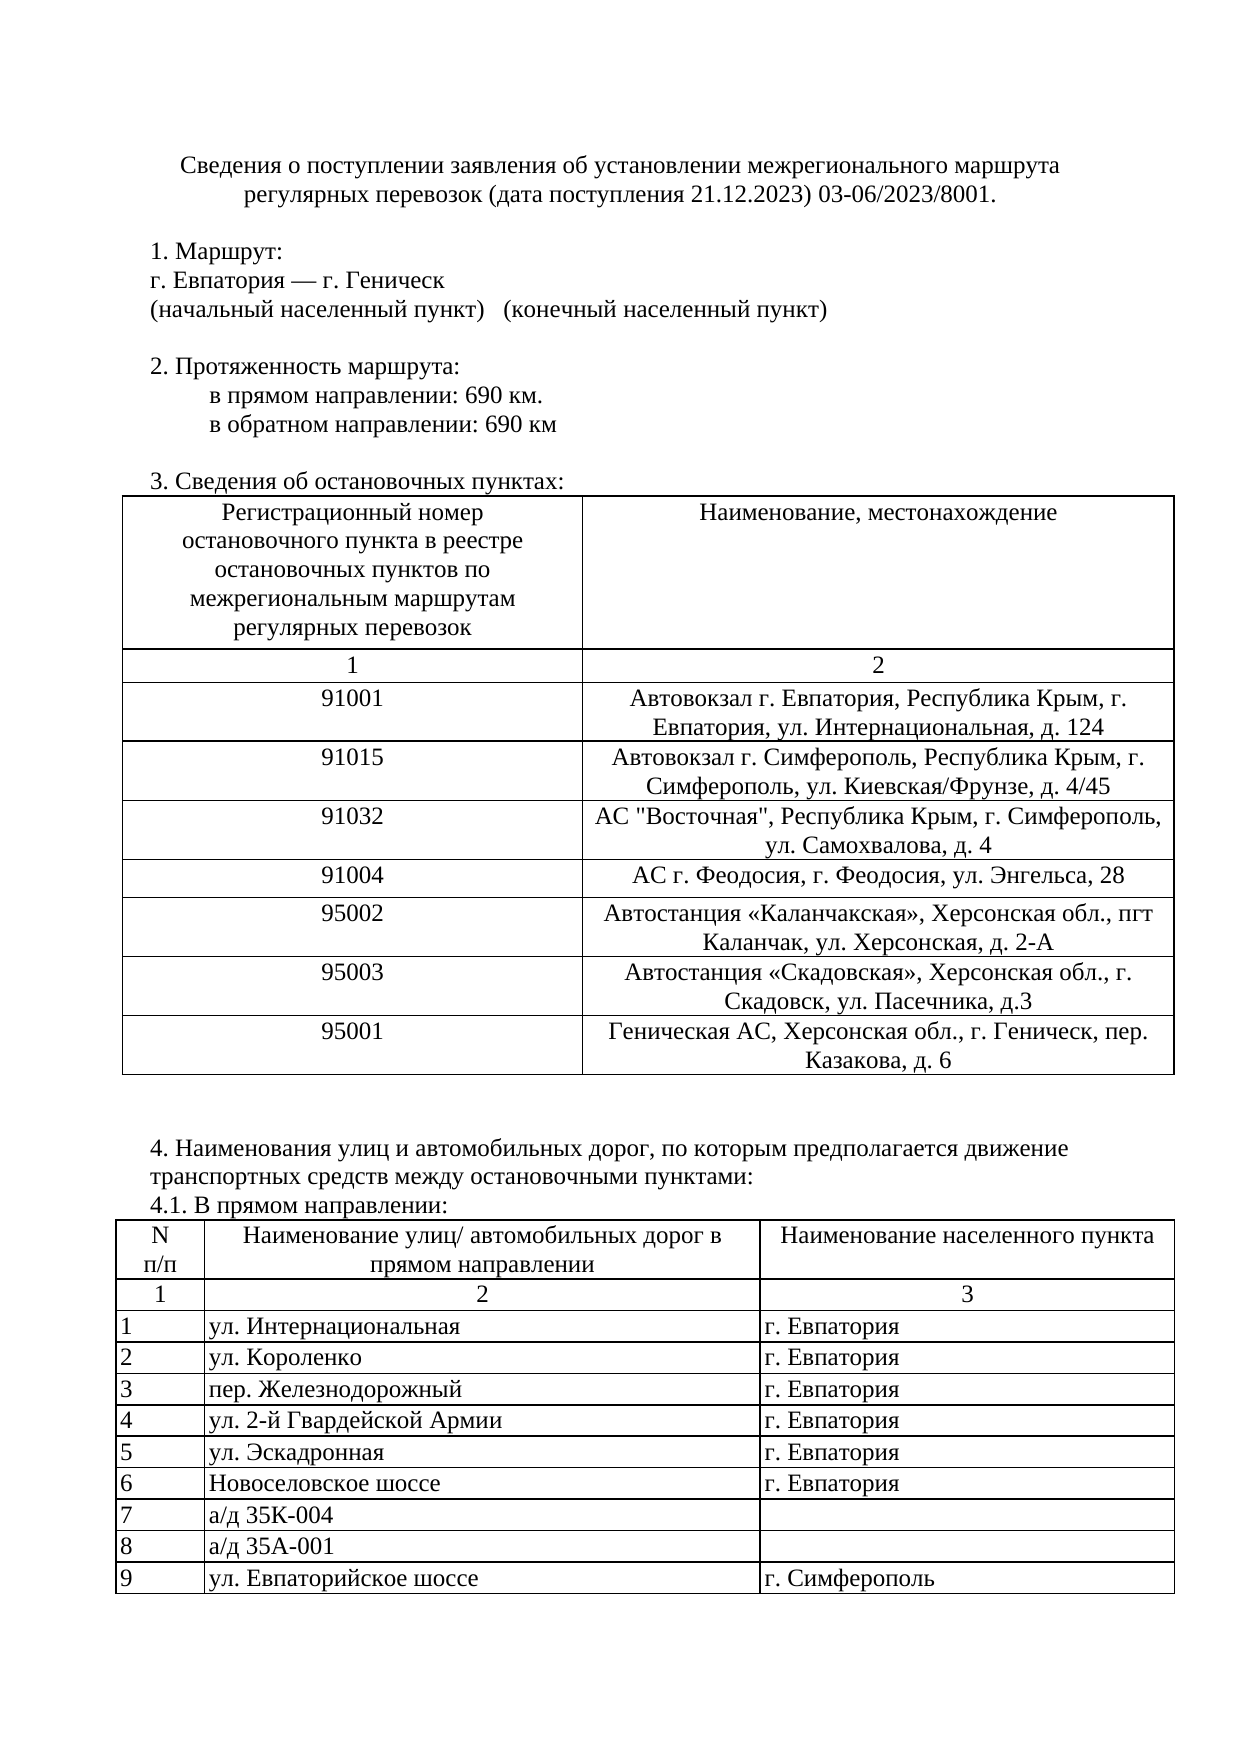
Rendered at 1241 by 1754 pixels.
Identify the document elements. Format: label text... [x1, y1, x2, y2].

table_cell пер. Железнодорожный [205, 1374, 759, 1404]
table_cell 2 [205, 1280, 759, 1309]
table_cell АС "Восточная", Республика Крым, г. Симферополь, ул. Самохвалова, д. 4 [583, 801, 1173, 858]
table_cell 8 [117, 1531, 204, 1561]
table_cell 7 [117, 1500, 204, 1530]
table_cell 95001 [123, 1016, 582, 1074]
table_cell г. Евпатория [761, 1406, 1174, 1435]
table_cell 3 [761, 1280, 1174, 1309]
text в обратном направлении: 690 км [150, 409, 1090, 437]
table_cell Автовокзал г. Евпатория, Республика Крым, г. Евпатория, ул. Интернациональная, д. 124 [583, 683, 1173, 740]
table_header N п/п [117, 1221, 204, 1278]
table_cell г. Евпатория [761, 1437, 1174, 1467]
table_cell 1 [117, 1311, 204, 1341]
text 3. Сведения об остановочных пунктах: [150, 466, 1090, 495]
text 4.1. В прямом направлении: [150, 1190, 1090, 1219]
table_cell ул. Эскадронная [205, 1437, 759, 1467]
table_cell 91032 [123, 801, 582, 858]
text в прямом направлении: 690 км. [150, 380, 1090, 409]
table_header Наименование, местонахождение [583, 497, 1173, 648]
table_cell ул. Короленко [205, 1343, 759, 1372]
table_header Регистрационный номер остановочного пункта в реестре остановочных пунктов по межрегиональным маршрутам регулярных перевозок [123, 497, 582, 648]
text (начальный населенный пункт) (конечный населенный пункт) [150, 294, 1090, 322]
table_cell 5 [117, 1437, 204, 1467]
table_cell [761, 1500, 1174, 1530]
table_header Наименование населенного пункта [761, 1221, 1174, 1278]
table_cell Автостанция «Скадовская», Херсонская обл., г. Скадовск, ул. Пасечника, д.3 [583, 957, 1173, 1014]
table_cell Автостанция «Каланчакская», Херсонская обл., пгт Каланчак, ул. Херсонская, д. 2-А [583, 898, 1173, 956]
table_cell ул. Интернациональная [205, 1311, 759, 1341]
table_cell Автовокзал г. Симферополь, Республика Крым, г. Симферополь, ул. Киевская/Фрунзе, д. 4/45 [583, 742, 1173, 799]
table_cell 95003 [123, 957, 582, 1014]
table_cell 3 [117, 1374, 204, 1404]
table_cell Геническая АС, Херсонская обл., г. Геническ, пер. Казакова, д. 6 [583, 1016, 1173, 1074]
text г. Евпатория — г. Геническ [150, 265, 1090, 294]
table_cell г. Евпатория [761, 1374, 1174, 1404]
table_cell г. Евпатория [761, 1311, 1174, 1341]
table_cell [761, 1531, 1174, 1561]
table_cell 91015 [123, 742, 582, 799]
table_cell ул. Евпаторийское шоссе [205, 1563, 759, 1593]
table_cell 9 [117, 1563, 204, 1593]
table_cell 2 [583, 650, 1173, 681]
table_cell 95002 [123, 898, 582, 956]
table_cell Новоселовское шоссе [205, 1468, 759, 1498]
table_cell АС г. Феодосия, г. Феодосия, ул. Энгельса, 28 [583, 860, 1173, 896]
table_cell 91004 [123, 860, 582, 896]
table_cell а/д 35К-004 [205, 1500, 759, 1530]
table_cell г. Евпатория [761, 1343, 1174, 1372]
table_cell 2 [117, 1343, 204, 1372]
text 1. Маршрут: [150, 236, 1090, 265]
text 4. Наименования улиц и автомобильных дорог, по которым предполагается движение транспортных средств между остановочными пунктами: [150, 1133, 1090, 1190]
table_cell 6 [117, 1468, 204, 1498]
table_cell 1 [123, 650, 582, 681]
table_cell г. Евпатория [761, 1468, 1174, 1498]
table_cell 1 [117, 1280, 204, 1309]
table_header Наименование улиц/ автомобильных дорог в прямом направлении [205, 1221, 759, 1278]
table_cell ул. 2-й Гвардейской Армии [205, 1406, 759, 1435]
text Сведения о поступлении заявления об установлении межрегионального маршрута регулярных перевозок (дата поступления 21.12.2023) 03-06/2023/8001. [150, 150, 1090, 207]
text 2. Протяженность маршрута: [150, 351, 1090, 380]
table_cell а/д 35А-001 [205, 1531, 759, 1561]
table_cell 4 [117, 1406, 204, 1435]
table_cell г. Симферополь [761, 1563, 1174, 1593]
table_cell 91001 [123, 683, 582, 740]
